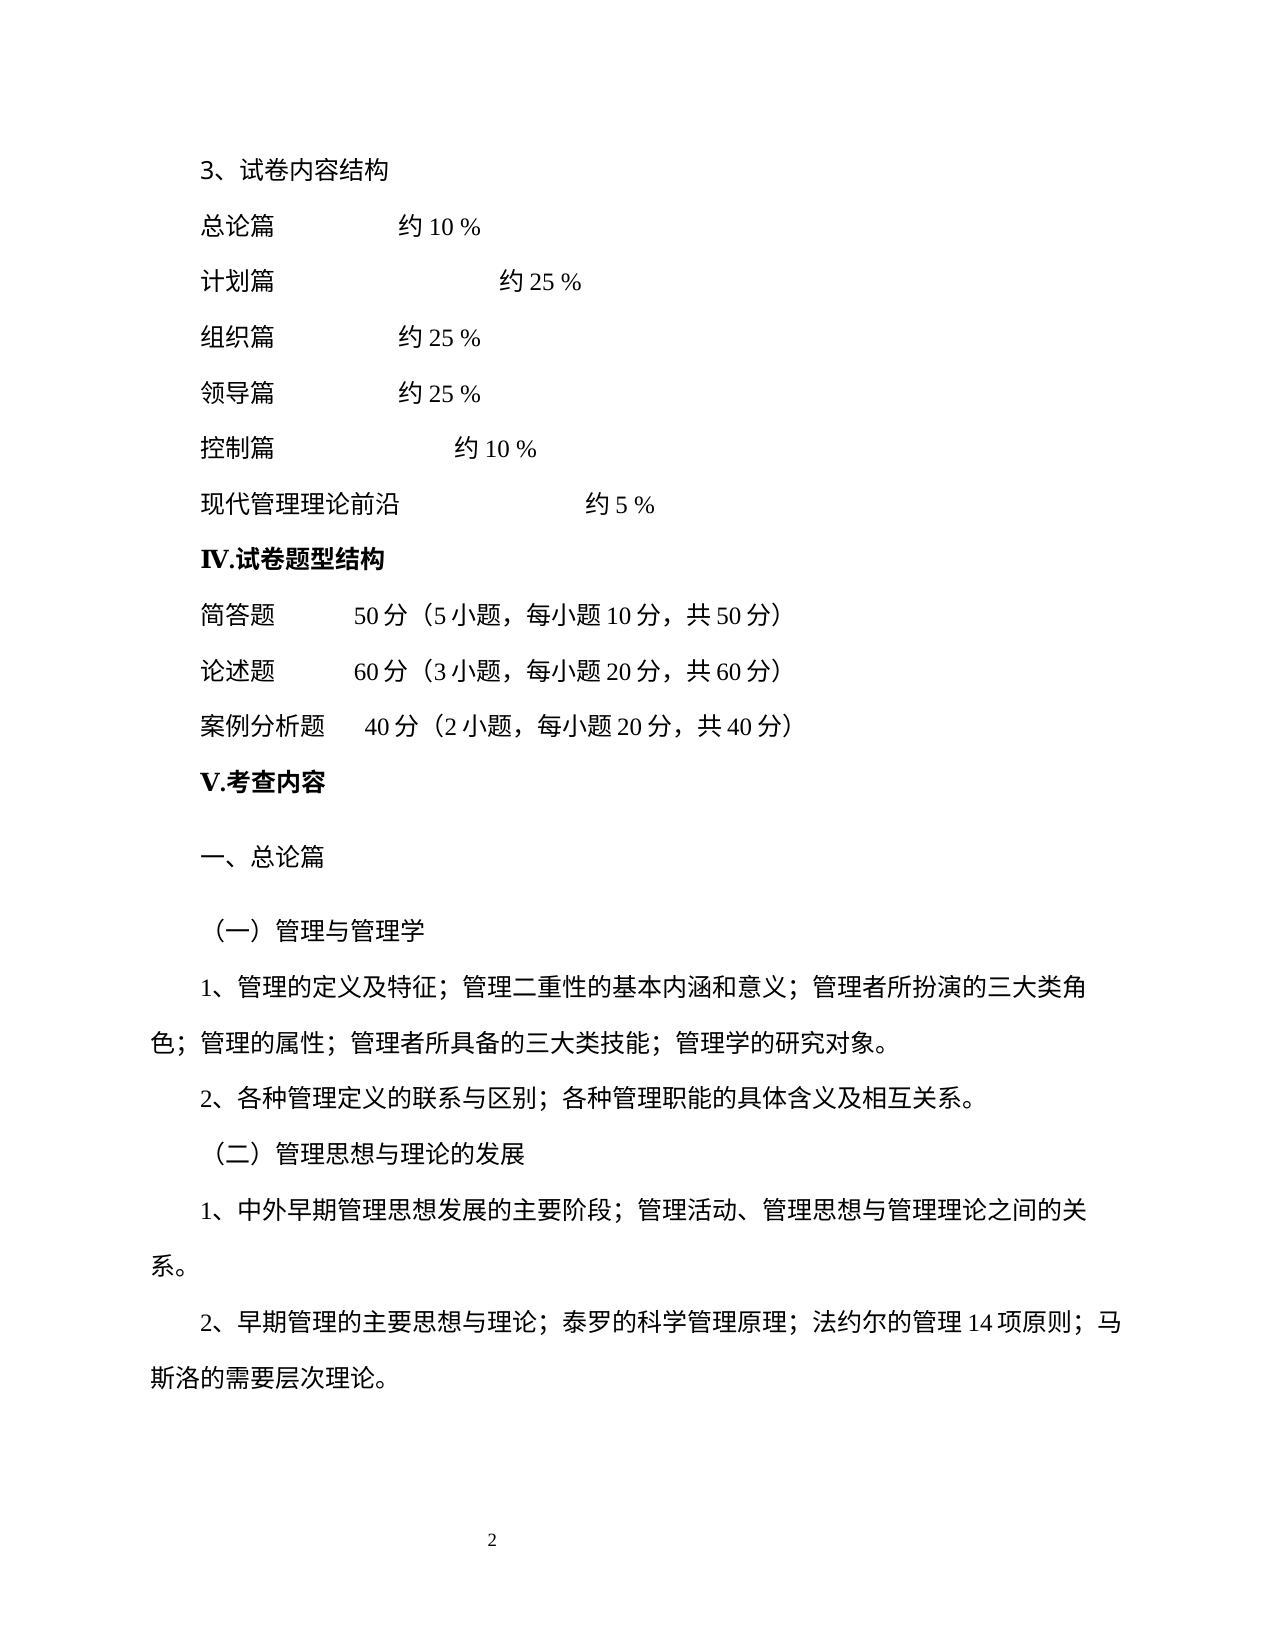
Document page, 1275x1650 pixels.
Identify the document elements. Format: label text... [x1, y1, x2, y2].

text 控制篇 约10 % [150, 428, 1125, 466]
text 2、各种管理定义的联系与区别；各种管理职能的具体含义及相互关系。 [150, 1078, 1125, 1116]
text 1、中外早期管理思想发展的主要阶段；管理活动、管理思想与管理理论之间的关系。 [150, 1189, 1125, 1283]
text 案例分析题 40分（2小题，每小题20分，共40分） [150, 706, 1125, 744]
text 1、管理的定义及特征；管理二重性的基本内涵和意义；管理者所扮演的三大类角色；管理的属性；管理者所具备的三大类技能；管理学的研究对象。 [150, 966, 1125, 1060]
text 论述题 60分（3小题，每小题20分，共60分） [150, 651, 1125, 688]
text （二）管理思想与理论的发展 [150, 1134, 1125, 1171]
text 现代管理理论前沿 约5 % [150, 484, 1125, 521]
text 总论篇 约10 % [150, 206, 1125, 243]
text 3、试卷内容结构 [150, 150, 1125, 187]
text 一、总论篇 [150, 836, 1125, 874]
text Ⅴ.考查内容 [150, 762, 1125, 799]
text 计划篇 约25 % [150, 261, 1125, 299]
text （一）管理与管理学 [150, 911, 1125, 948]
text 领导篇 约25 % [150, 372, 1125, 410]
text 简答题 50分（5小题，每小题10分，共50分） [150, 595, 1125, 632]
text 组织篇 约25 % [150, 317, 1125, 354]
text 2、早期管理的主要思想与理论；泰罗的科学管理原理；法约尔的管理14项原则；马斯洛的需要层次理论。 [150, 1301, 1125, 1395]
text Ⅳ.试卷题型结构 [150, 539, 1125, 577]
